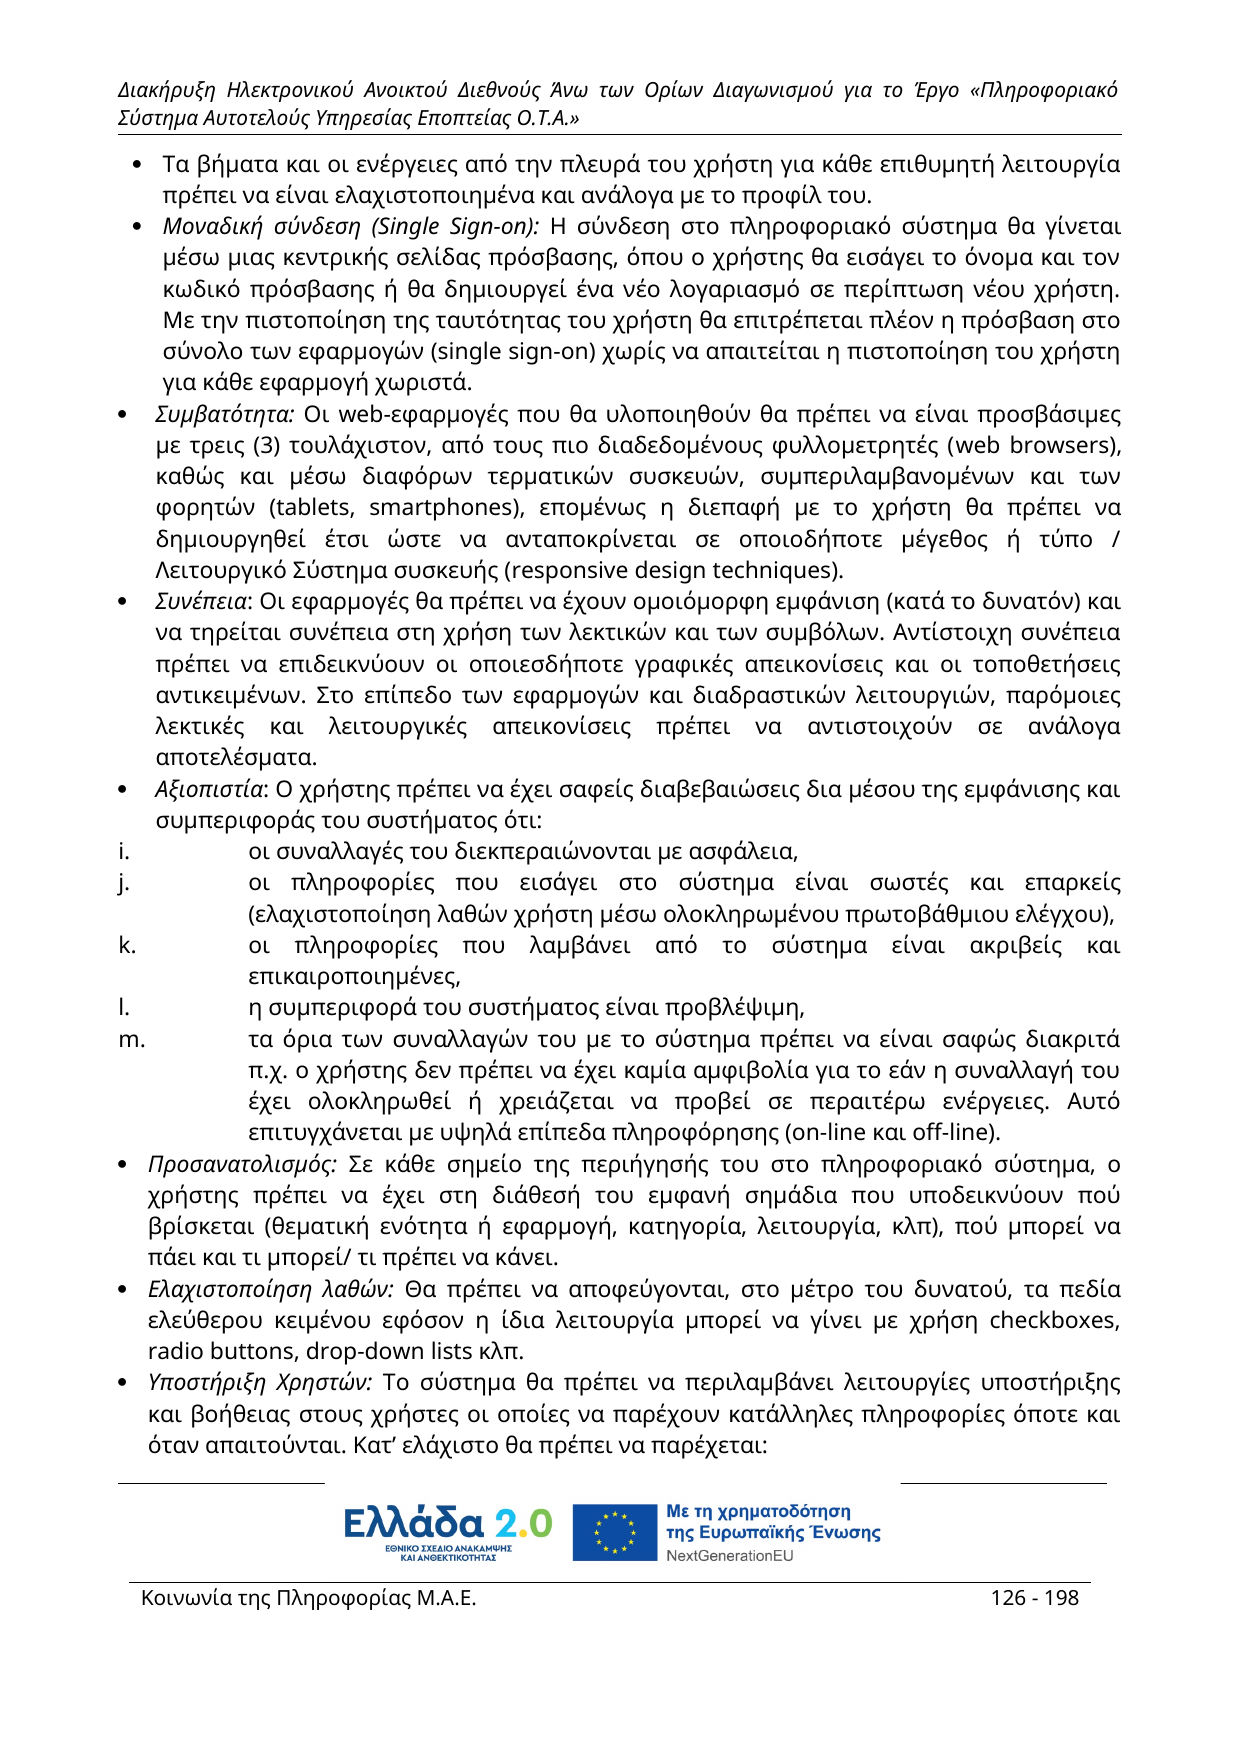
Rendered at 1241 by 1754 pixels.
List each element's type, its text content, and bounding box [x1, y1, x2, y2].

list οι συναλλαγές του διεκπεραιώνονται με ασφάλεια, [118, 835, 1122, 866]
list Συμβατότητα: Οι web-εφαρμογές που θα υλοποιηθούν θα πρέπει να είναι προσβάσιμες με τρεις (3) τουλάχιστον, από τους πιο διαδεδομένους φυλλομετρητές (web browsers), καθώς και μέσω διαφόρων τερματικών συσκευών, συμπεριλαμβανομένων και των φορητών (tablets, smartphones), επομένως η διεπαφή με το χρήστη θα πρέπει να δημιουργηθεί έτσι ώστε να ανταποκρίνεται σε οποιοδήποτε μέγεθος ή τύπο / Λειτουργικό Σύστημα συσκευής (responsive design techniques). [118, 397, 1122, 585]
list οι πληροφορίες που εισάγει στο σύστημα είναι σωστές και επαρκείς (ελαχιστοποίηση λαθών χρήστη μέσω ολοκληρωμένου πρωτοβάθμιου ελέγχου), [118, 866, 1122, 929]
list Συνέπεια: Οι εφαρμογές θα πρέπει να έχουν ομοιόμορφη εμφάνιση (κατά το δυνατόν) και να τηρείται συνέπεια στη χρήση των λεκτικών και των συμβόλων. Αντίστοιχη συνέπεια πρέπει να επιδεικνύουν οι οποιεσδήποτε γραφικές απεικονίσεις και οι τοποθετήσεις αντικειμένων. Στο επίπεδο των εφαρμογών και διαδραστικών λειτουργιών, παρόμοιες λεκτικές και λειτουργικές απεικονίσεις πρέπει να αντιστοιχούν σε ανάλογα αποτελέσματα. [118, 585, 1122, 772]
list Υποστήριξη Χρηστών: Το σύστημα θα πρέπει να περιλαμβάνει λειτουργίες υποστήριξης και βοήθειας στους χρήστες οι οποίες να παρέχουν κατάλληλες πληροφορίες όποτε και όταν απαιτούνται. Κατ’ ελάχιστο θα πρέπει να παρέχεται: [118, 1366, 1122, 1460]
list Προσανατολισμός: Σε κάθε σημείο της περιήγησής του στο πληροφοριακό σύστημα, ο χρήστης πρέπει να έχει στη διάθεσή του εμφανή σημάδια που υποδεικνύουν πού βρίσκεται (θεματική ενότητα ή εφαρμογή, κατηγορία, λειτουργία, κλπ), πού μπορεί να πάει και τι μπορεί/ τι πρέπει να κάνει. [118, 1147, 1122, 1272]
list Μοναδική σύνδεση (Single Sign-on): Η σύνδεση στο πληροφοριακό σύστημα θα γίνεται μέσω μιας κεντρικής σελίδας πρόσβασης, όπου ο χρήστης θα εισάγει το όνομα και τον κωδικό πρόσβασης ή θα δημιουργεί ένα νέο λογαριασμό σε περίπτωση νέου χρήστη. Με την πιστοποίηση της ταυτότητας του χρήστη θα επιτρέπεται πλέον η πρόσβαση στο σύνολο των εφαρμογών (single sign-on) χωρίς να απαιτείται η πιστοποίηση του χρήστη για κάθε εφαρμογή χωριστά. [133, 210, 1122, 397]
list η συμπεριφορά του συστήματος είναι προβλέψιμη, [118, 991, 1122, 1022]
list οι πληροφορίες που λαμβάνει από το σύστημα είναι ακριβείς και επικαιροποιημένες, [118, 929, 1122, 991]
list Ελαχιστοποίηση λαθών: Θα πρέπει να αποφεύγονται, στο μέτρο του δυνατού, τα πεδία ελεύθερου κειμένου εφόσον η ίδια λειτουργία μπορεί να γίνει με χρήση checkboxes, radio buttons, drop-down lists κλπ. [118, 1272, 1122, 1366]
list Τα βήματα και οι ενέργειες από την πλευρά του χρήστη για κάθε επιθυμητή λειτουργία πρέπει να είναι ελαχιστοποιημένα και ανάλογα με το προφίλ του. [133, 147, 1122, 210]
list τα όρια των συναλλαγών του με το σύστημα πρέπει να είναι σαφώς διακριτά π.χ. ο χρήστης δεν πρέπει να έχει καμία αμφιβολία για το εάν η συναλλαγή του έχει ολοκληρωθεί ή χρειάζεται να προβεί σε περαιτέρω ενέργειες. Αυτό επιτυγχάνεται με υψηλά επίπεδα πληροφόρησης (on-line και off-line). [118, 1022, 1122, 1147]
picture [324, 1483, 901, 1582]
list Αξιοπιστία: Ο χρήστης πρέπει να έχει σαφείς διαβεβαιώσεις δια μέσου της εμφάνισης και συμπεριφοράς του συστήματος ότι: [118, 772, 1122, 835]
